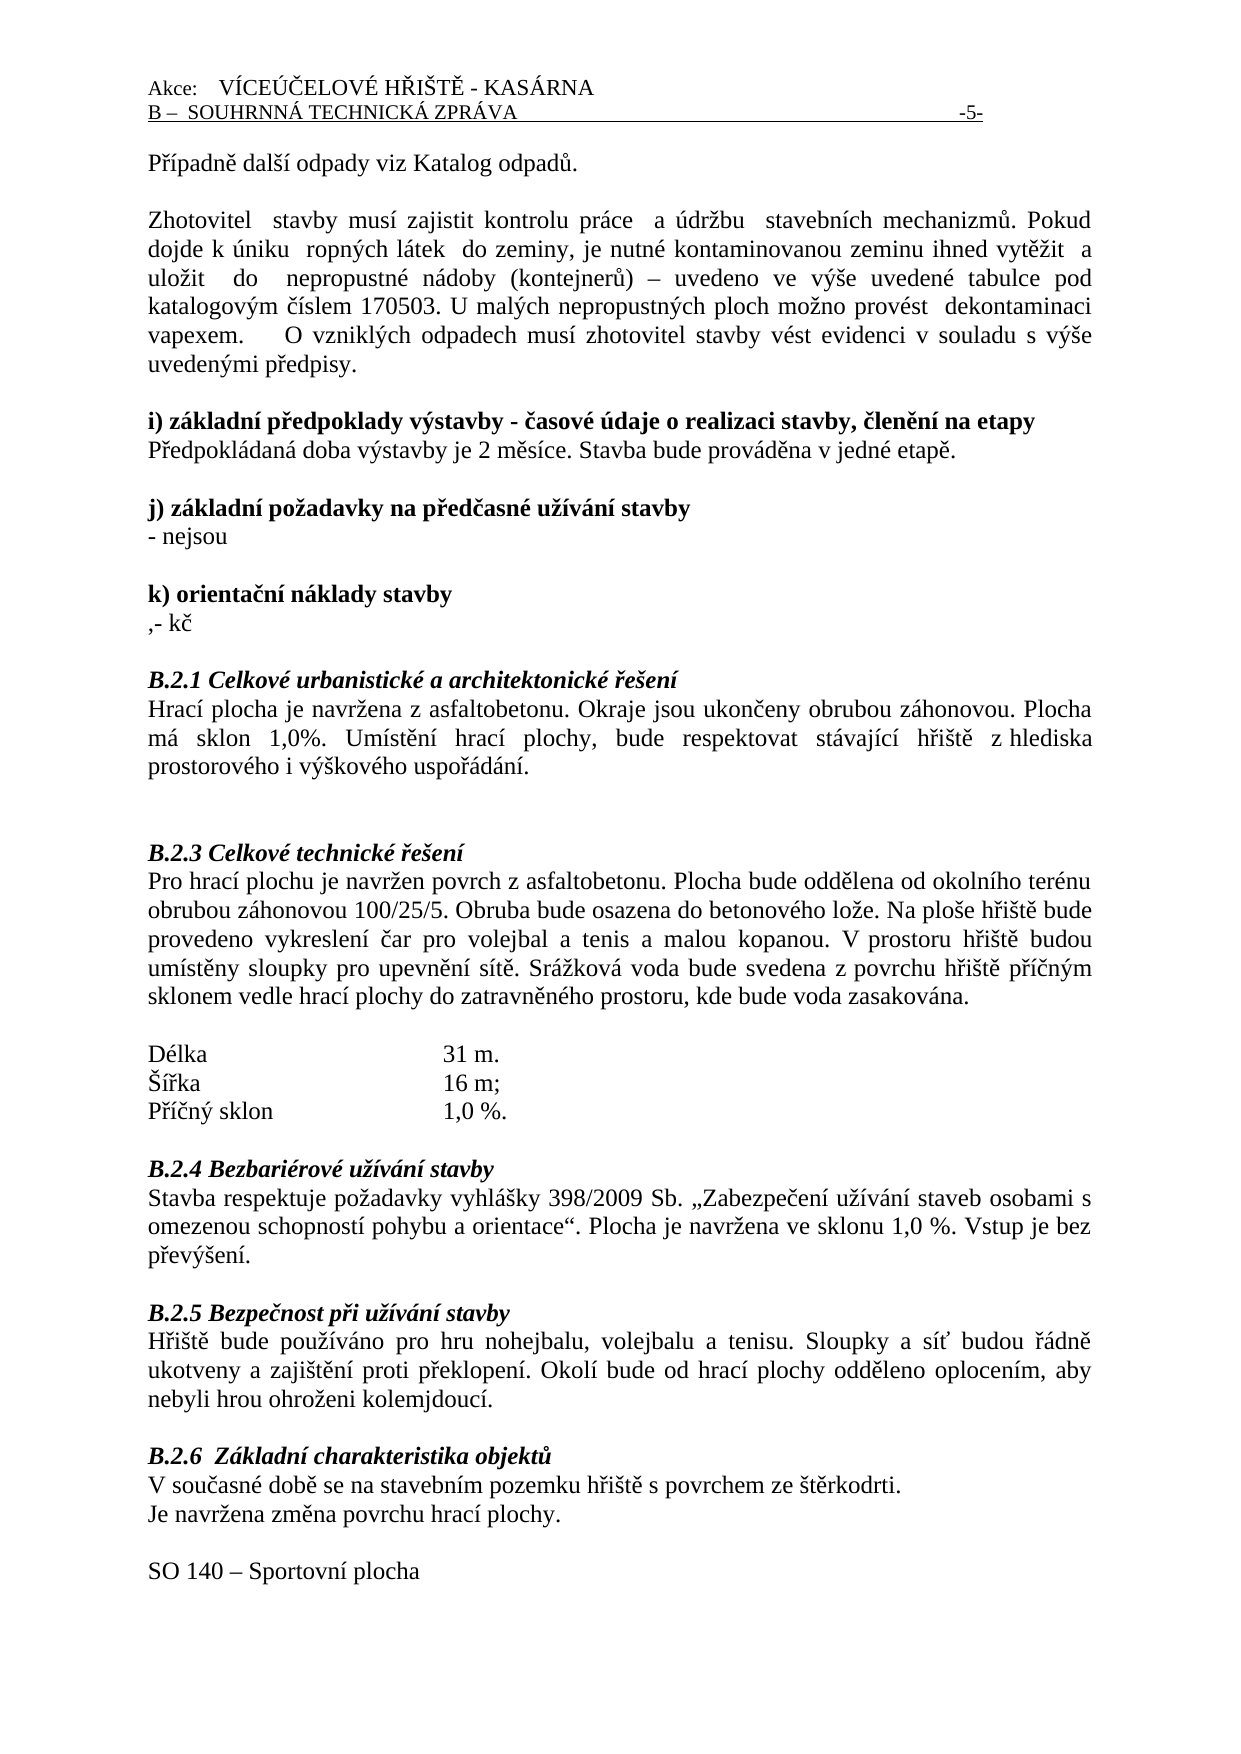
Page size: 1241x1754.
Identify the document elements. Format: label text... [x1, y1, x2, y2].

text B.2.6 Základní charakteristika objektů [148, 1441, 1093, 1470]
text Předpokládaná doba výstavby je 2 měsíce. Stavba bude prováděna v jedné etapě. [148, 435, 1093, 464]
text Zhotovitel stavby musí zajistit kontrolu práce a údržbu stavebních mechanizmů. Pokud dojde k úniku ropných látek do zeminy, je nutné kontaminovanou zeminu ihned vytěžit a uložit do nepropustné nádoby (kontejnerů) – uvedeno ve výše uvedené tabulce pod katalogovým číslem 170503. U malých nepropustných ploch možno provést dekontaminaci vapexem. O vzniklých odpadech musí zhotovitel stavby vést evidenci v souladu s výše uvedenými předpisy. [148, 205, 1093, 378]
text Stavba respektuje požadavky vyhlášky 398/2009 Sb. „Zabezpečení užívání staveb osobami s omezenou schopností pohybu a orientace“. Plocha je navržena ve sklonu 1,0 %. Vstup je bez převýšení. [148, 1183, 1093, 1269]
text B.2.5 Bezpečnost při užívání stavby [148, 1298, 1093, 1326]
text ,- kč [148, 608, 1093, 636]
text i) základní předpoklady výstavby - časové údaje o realizaci stavby, členění na etapy [148, 406, 1093, 435]
text Případně další odpady viz Katalog odpadů. [148, 148, 1093, 176]
text - nejsou [148, 521, 1093, 550]
text B.2.4 Bezbariérové užívání stavby [148, 1154, 1093, 1183]
text V současné době se na stavebním pozemku hřiště s povrchem ze štěrkodrti. [148, 1470, 1093, 1499]
text B.2.3 Celkové technické řešení [148, 838, 1093, 866]
text j) základní požadavky na předčasné užívání stavby [148, 493, 1093, 521]
text Je navržena změna povrchu hrací plochy. [148, 1499, 1093, 1528]
text SO 140 – Sportovní plocha [148, 1556, 1093, 1585]
text B.2.1 Celkové urbanistické a architektonické řešení [148, 665, 1093, 694]
text Šířka 16 m; [148, 1068, 1093, 1096]
text k) orientační náklady stavby [148, 579, 1093, 608]
text Délka 31 m. [148, 1039, 1093, 1068]
text Pro hrací plochu je navržen povrch z asfaltobetonu. Plocha bude oddělena od okolního terénu obrubou záhonovou 100/25/5. Obruba bude osazena do betonového lože. Na ploše hřiště bude provedeno vykreslení čar pro volejbal a tenis a malou kopanou. V prostoru hřiště budou umístěny sloupky pro upevnění sítě. Srážková voda bude svedena z povrchu hřiště příčným sklonem vedle hrací plochy do zatravněného prostoru, kde bude voda zasakována. [148, 866, 1093, 1010]
text Příčný sklon 1,0 %. [148, 1096, 1093, 1125]
text Hrací plocha je navržena z asfaltobetonu. Okraje jsou ukončeny obrubou záhonovou. Plocha má sklon 1,0%. Umístění hrací plochy, bude respektovat stávající hřiště z hlediska prostorového i výškového uspořádání. [148, 694, 1093, 780]
text Hřiště bude používáno pro hru nohejbalu, volejbalu a tenisu. Sloupky a síť budou řádně ukotveny a zajištění proti překlopení. Okolí bude od hrací plochy odděleno oplocením, aby nebyli hrou ohroženi kolemjdoucí. [148, 1326, 1093, 1413]
